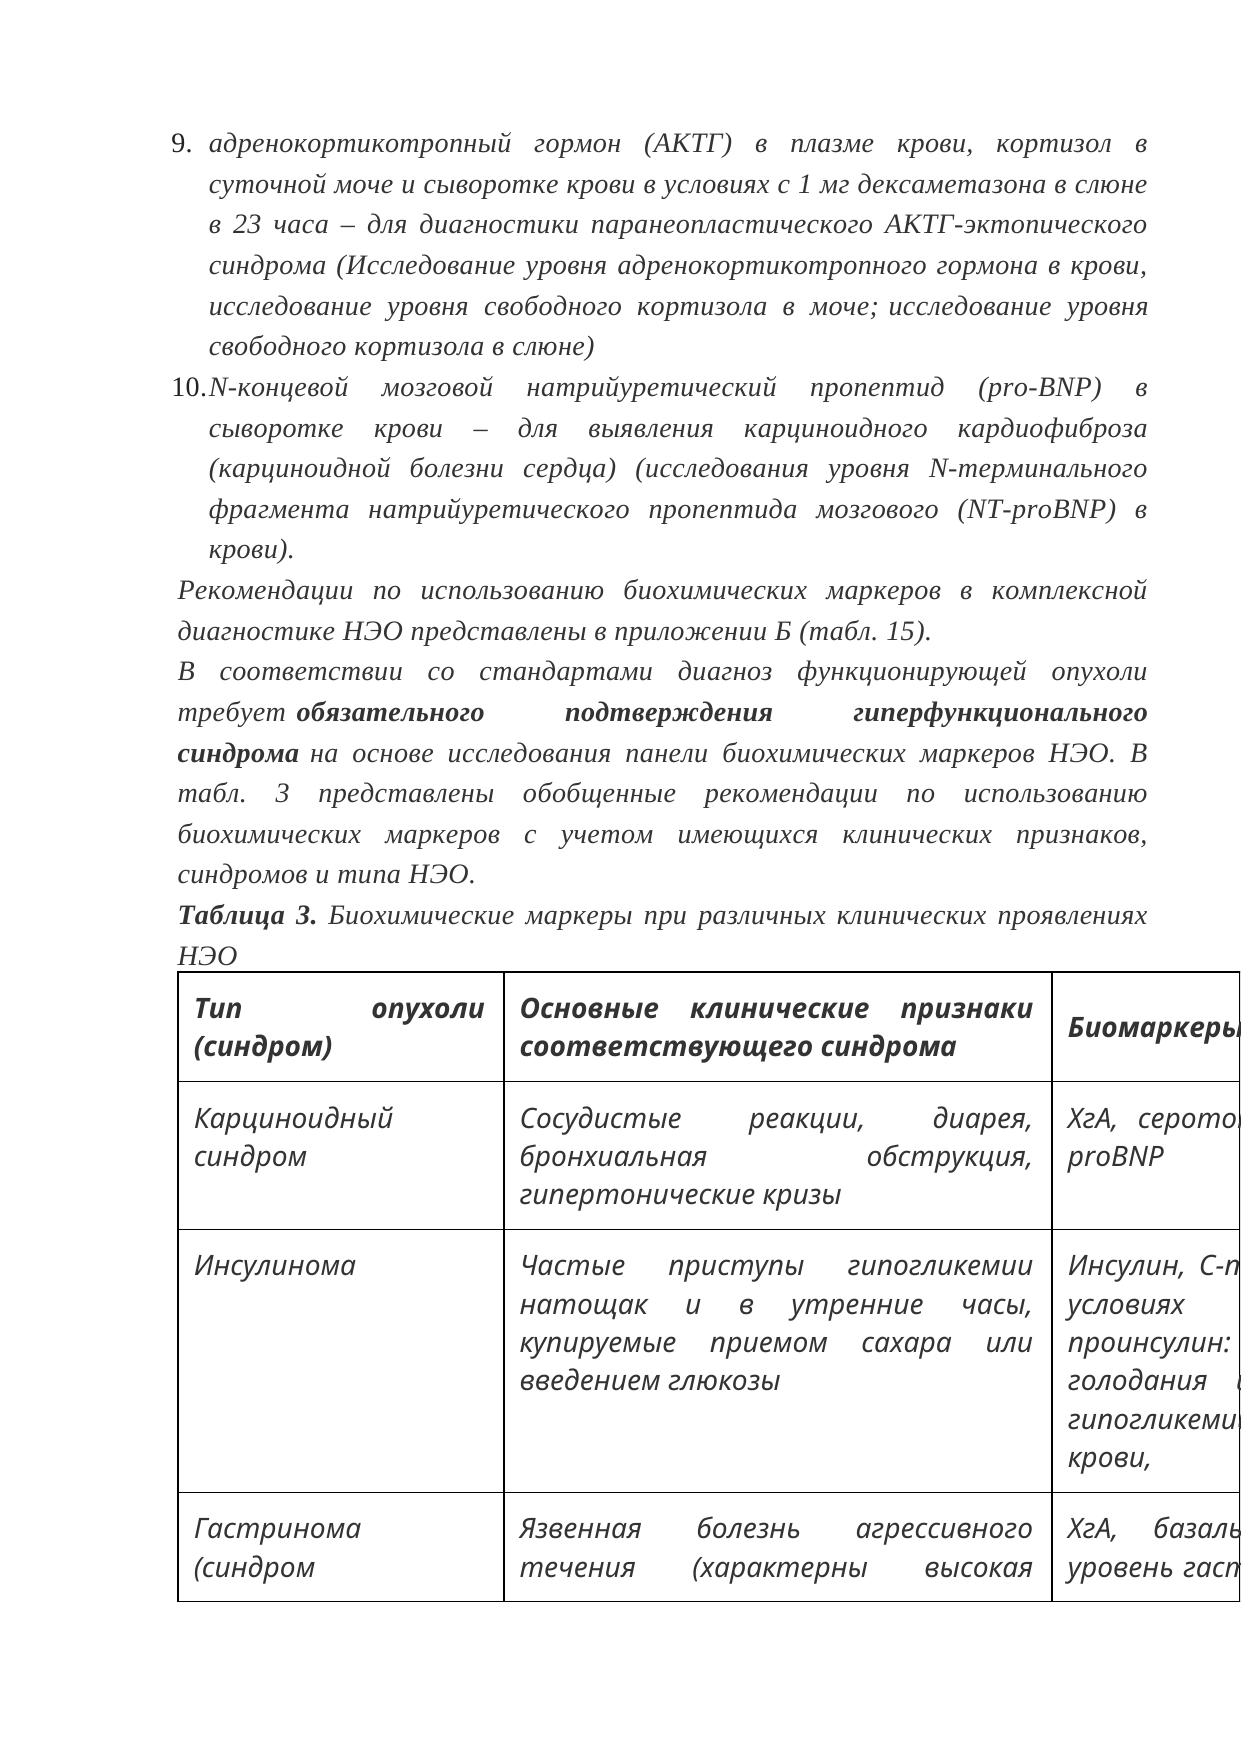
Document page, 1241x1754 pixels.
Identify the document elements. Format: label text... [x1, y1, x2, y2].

table_header Основные клинические признаки соответствующего синдрома [505, 973, 1051, 1081]
table_header Биомаркеры [1053, 973, 1239, 1081]
table_cell Сосудистые реакции, диарея, бронхиальная обструкция, гипертонические кризы [505, 1082, 1051, 1228]
table_header Тип опухоли (синдром) [179, 973, 503, 1081]
text Рекомендации по использованию биохимических маркеров в комплексной диагностике НЭО представлены в приложении Б (табл. 15). [177, 565, 1152, 646]
text Таблица 3. Биохимические маркеры при различных клинических проявлениях НЭО [177, 890, 1152, 971]
text В соответствии со стандартами диагноз функционирующей опухоли требует обязательного подтверждения гиперфункционального синдрома на основе исследования панели биохимических маркеров НЭО. В табл. 3 представлены обобщенные рекомендации по использованию биохимических маркеров с учетом имеющихся клинических признаков, синдромов и типа НЭО. [177, 646, 1152, 890]
list N-концевой мозговой натрийуретический пропептид (pro-BNP) в сыворотке крови – для выявления карциноидного кардиофиброза (карциноидной болезни сердца) (исследования уровня N-терминального фрагмента натрийуретического пропептида мозгового (NT-proBNP) в крови). [171, 362, 1152, 565]
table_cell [505, 1493, 1051, 1601]
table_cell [179, 1493, 503, 1601]
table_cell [1053, 1493, 1239, 1601]
table_cell Инсулин, С-пептид, кортизол, глюкоза в условиях суточного голодания, проинсулин: в условиях 72-часового голодания или на фоне спонтанной гипогликемии, ХгА, глюкагон, ПП в плазме крови, [1053, 1230, 1239, 1491]
table_cell Карциноидный синдром [179, 1082, 503, 1228]
list адренокортикотропный гормон (АКТГ) в плазме крови, кортизол в суточной моче и сыворотке крови в условиях с 1 мг дексаметазона в слюне в 23 часа – для диагностики паранеопластического АКТГ-эктопического синдрома (Исследование уровня адренокортикотропного гормона в крови, исследование уровня свободного кортизола в моче; исследование уровня свободного кортизола в слюне) [171, 118, 1152, 362]
table_cell Инсулинома [179, 1230, 503, 1491]
table_cell ХгА, серотонин, 5-ГИУК, гистамин, NT-proBNP [1053, 1082, 1239, 1228]
table_cell Частые приступы гипогликемии натощак и в утренние часы, купируемые приемом сахара или введением глюкозы [505, 1230, 1051, 1491]
